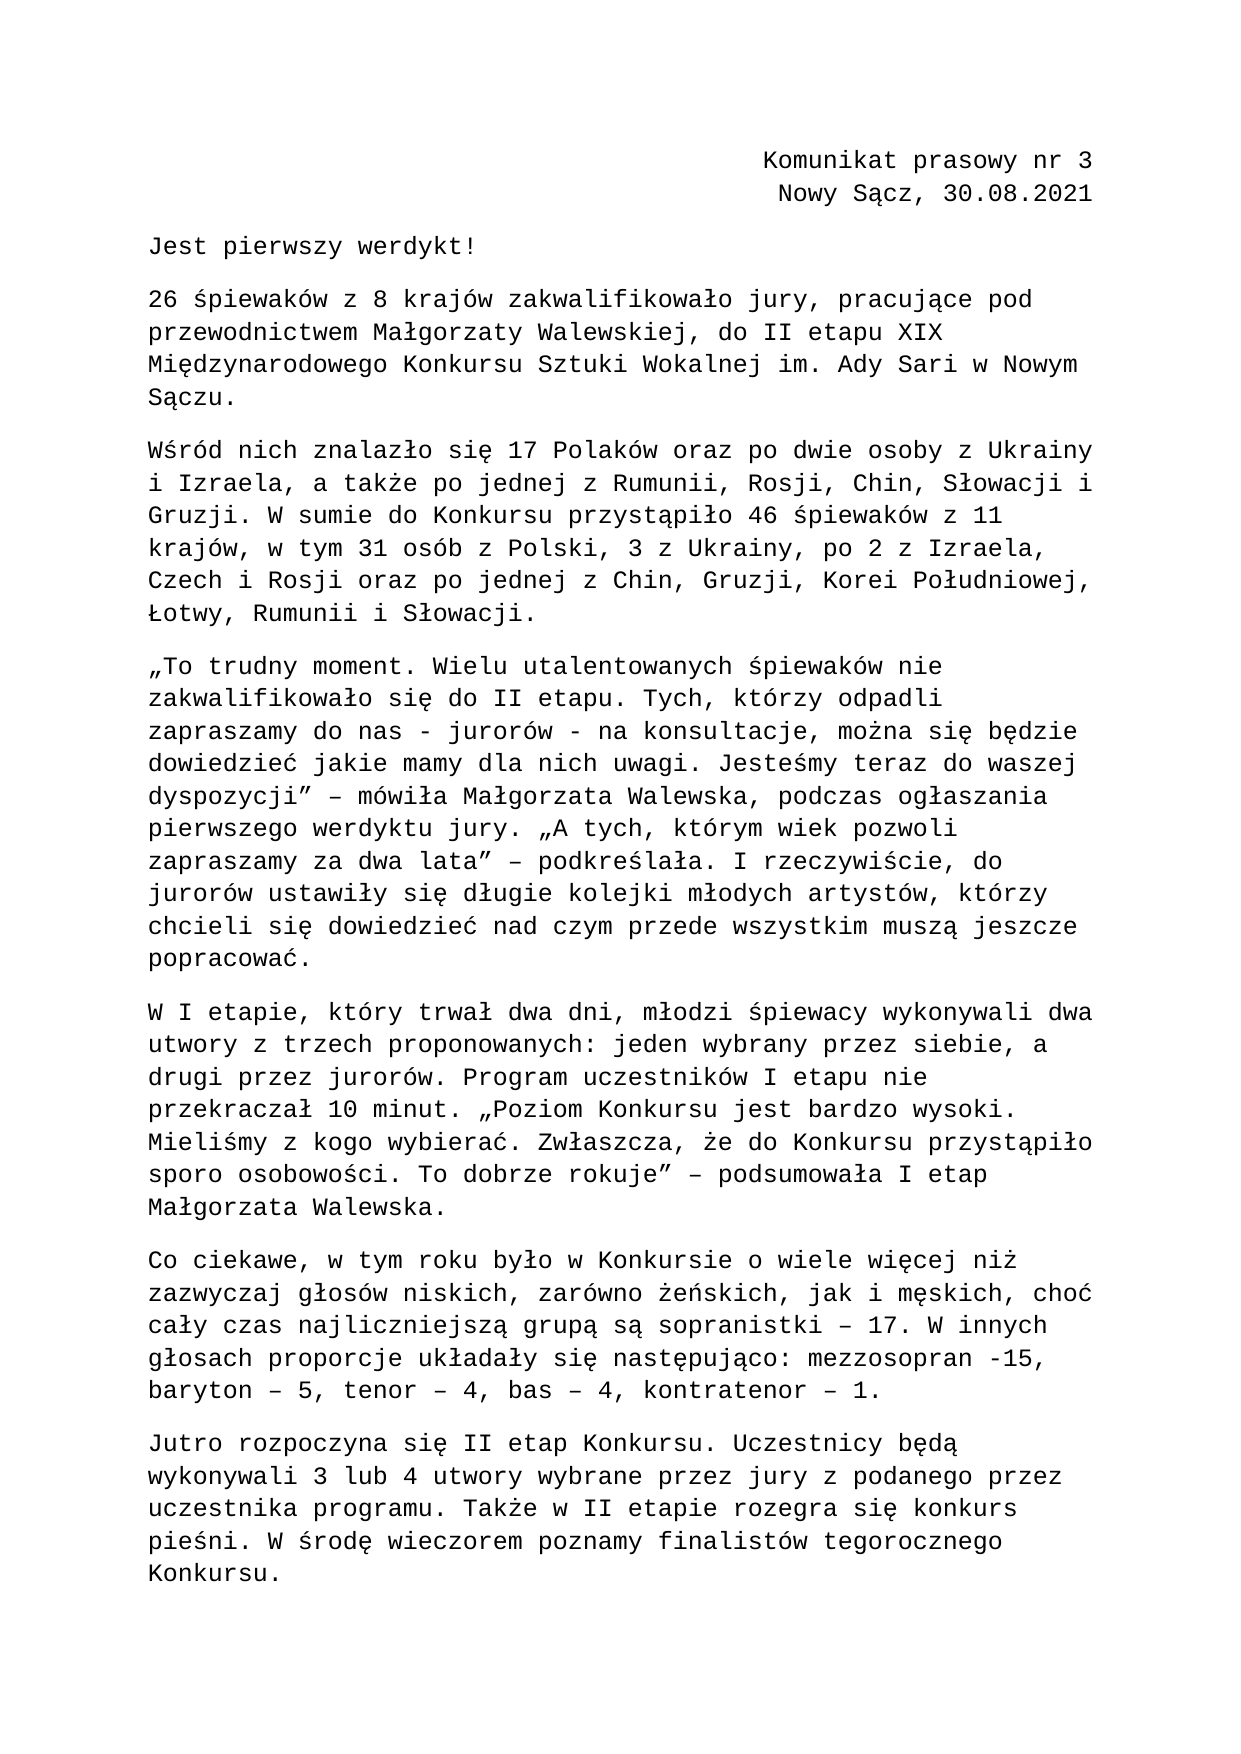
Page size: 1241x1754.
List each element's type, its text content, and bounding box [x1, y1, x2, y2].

text Jutro rozpoczyna się II etap Konkursu. Uczestnicy będą wykonywali 3 lub 4 utwory wybrane przez jury z podanego przez uczestnika programu. Także w II etapie rozegra się konkurs pieśni. W środę wieczorem poznamy finalistów tegorocznego Konkursu. [148, 1431, 1093, 1589]
text W I etapie, który trwał dwa dni, młodzi śpiewacy wykonywali dwa utwory z trzech proponowanych: jeden wybrany przez siebie, a drugi przez jurorów. Program uczestników I etapu nie przekraczał 10 minut. „Poziom Konkursu jest bardzo wysoki. Mieliśmy z kogo wybierać. Zwłaszcza, że do Konkursu przystąpiło sporo osobowości. To dobrze rokuje” – podsumowała I etap Małgorzata Walewska. [148, 999, 1093, 1223]
text „To trudny moment. Wielu utalentowanych śpiewaków nie zakwalifikowało się do II etapu. Tych, którzy odpadli zapraszamy do nas - jurorów - na konsultacje, można się będzie dowiedzieć jakie mamy dla nich uwagi. Jesteśmy teraz do waszej dyspozycji” – mówiła Małgorzata Walewska, podczas ogłaszania pierwszego werdyktu jury. „A tych, którym wiek pozwoli zapraszamy za dwa lata” – podkreślała. I rzeczywiście, do jurorów ustawiły się długie kolejki młodych artystów, którzy chcieli się dowiedzieć nad czym przede wszystkim muszą jeszcze popracować. [148, 653, 1093, 974]
text Wśród nich znalazło się 17 Polaków oraz po dwie osoby z Ukrainy i Izraela, a także po jednej z Rumunii, Rosji, Chin, Słowacji i Gruzji. W sumie do Konkursu przystąpiło 46 śpiewaków z 11 krajów, w tym 31 osób z Polski, 3 z Ukrainy, po 2 z Izraela, Czech i Rosji oraz po jednej z Chin, Gruzji, Korei Południowej, Łotwy, Rumunii i Słowacji. [148, 438, 1093, 628]
text Komunikat prasowy nr 3 Nowy Sącz, 30.08.2021 [148, 148, 1093, 208]
text Co ciekawe, w tym roku było w Konkursie o wiele więcej niż zazwyczaj głosów niskich, zarówno żeńskich, jak i męskich, choć cały czas najliczniejszą grupą są sopranistki – 17. W innych głosach proporcje układały się następująco: mezzosopran -15, baryton – 5, tenor – 4, bas – 4, kontratenor – 1. [148, 1248, 1093, 1406]
text 26 śpiewaków z 8 krajów zakwalifikowało jury, pracujące pod przewodnictwem Małgorzaty Walewskiej, do II etapu XIX Międzynarodowego Konkursu Sztuki Wokalnej im. Ady Sari w Nowym Sączu. [148, 287, 1093, 413]
text Jest pierwszy werdykt! [148, 233, 1093, 262]
